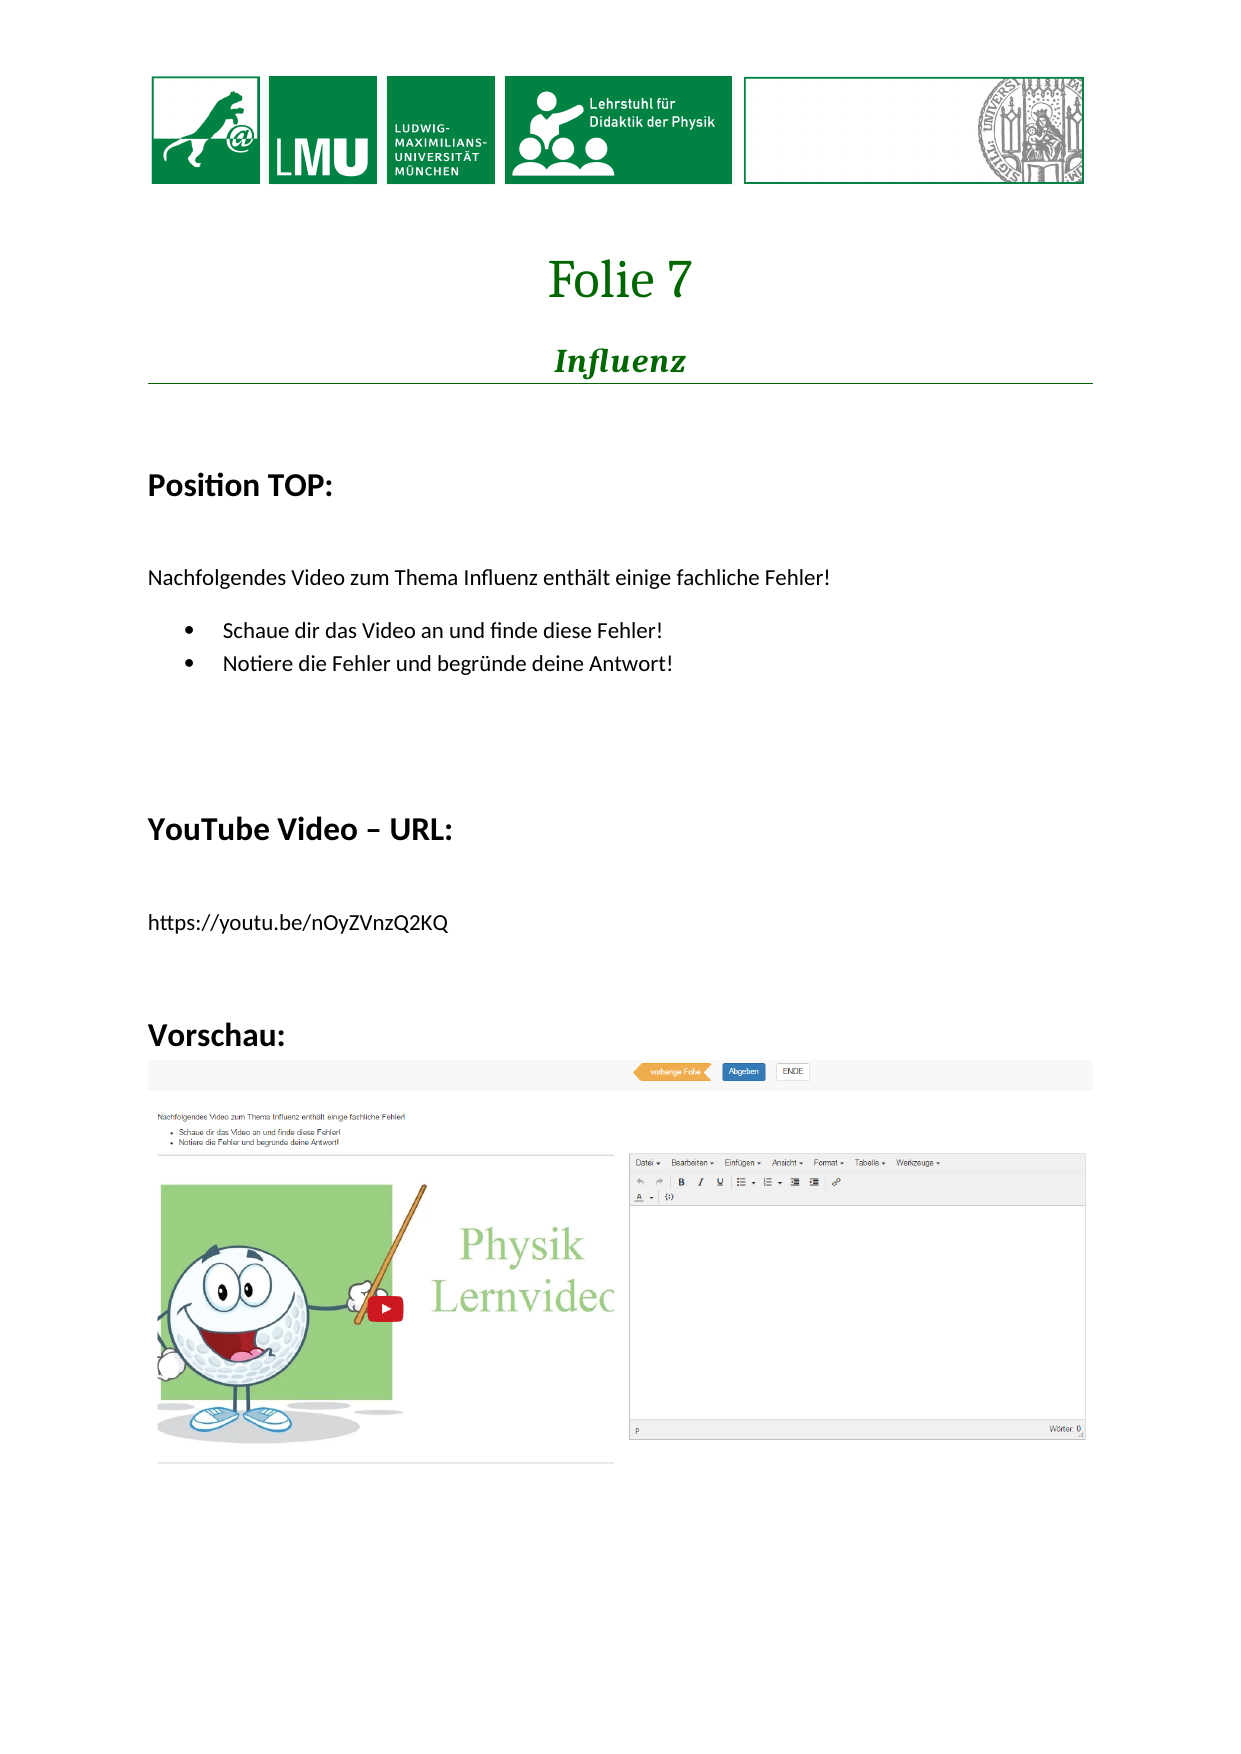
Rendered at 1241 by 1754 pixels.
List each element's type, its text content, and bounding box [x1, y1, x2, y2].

subtitle YouTube Video – URL: [148, 808, 1093, 848]
subtitle Influenz [148, 343, 1093, 383]
subtitle Vorschau: [148, 1014, 1093, 1054]
title Folie 7 [148, 249, 1093, 311]
list Notiere die Fehler und begründe deine Antwort! [185, 649, 1093, 677]
picture [147, 1060, 1093, 1468]
subtitle Position TOP: [148, 464, 1093, 504]
text https://youtu.be/nOyZVnzQ2KQ [148, 908, 1093, 936]
picture [147, 73, 1093, 187]
list Schaue dir das Video an und finde diese Fehler! [185, 617, 1093, 644]
text Nachfolgendes Video zum Thema Influenz enthält einige fachliche Fehler! [148, 563, 1093, 592]
